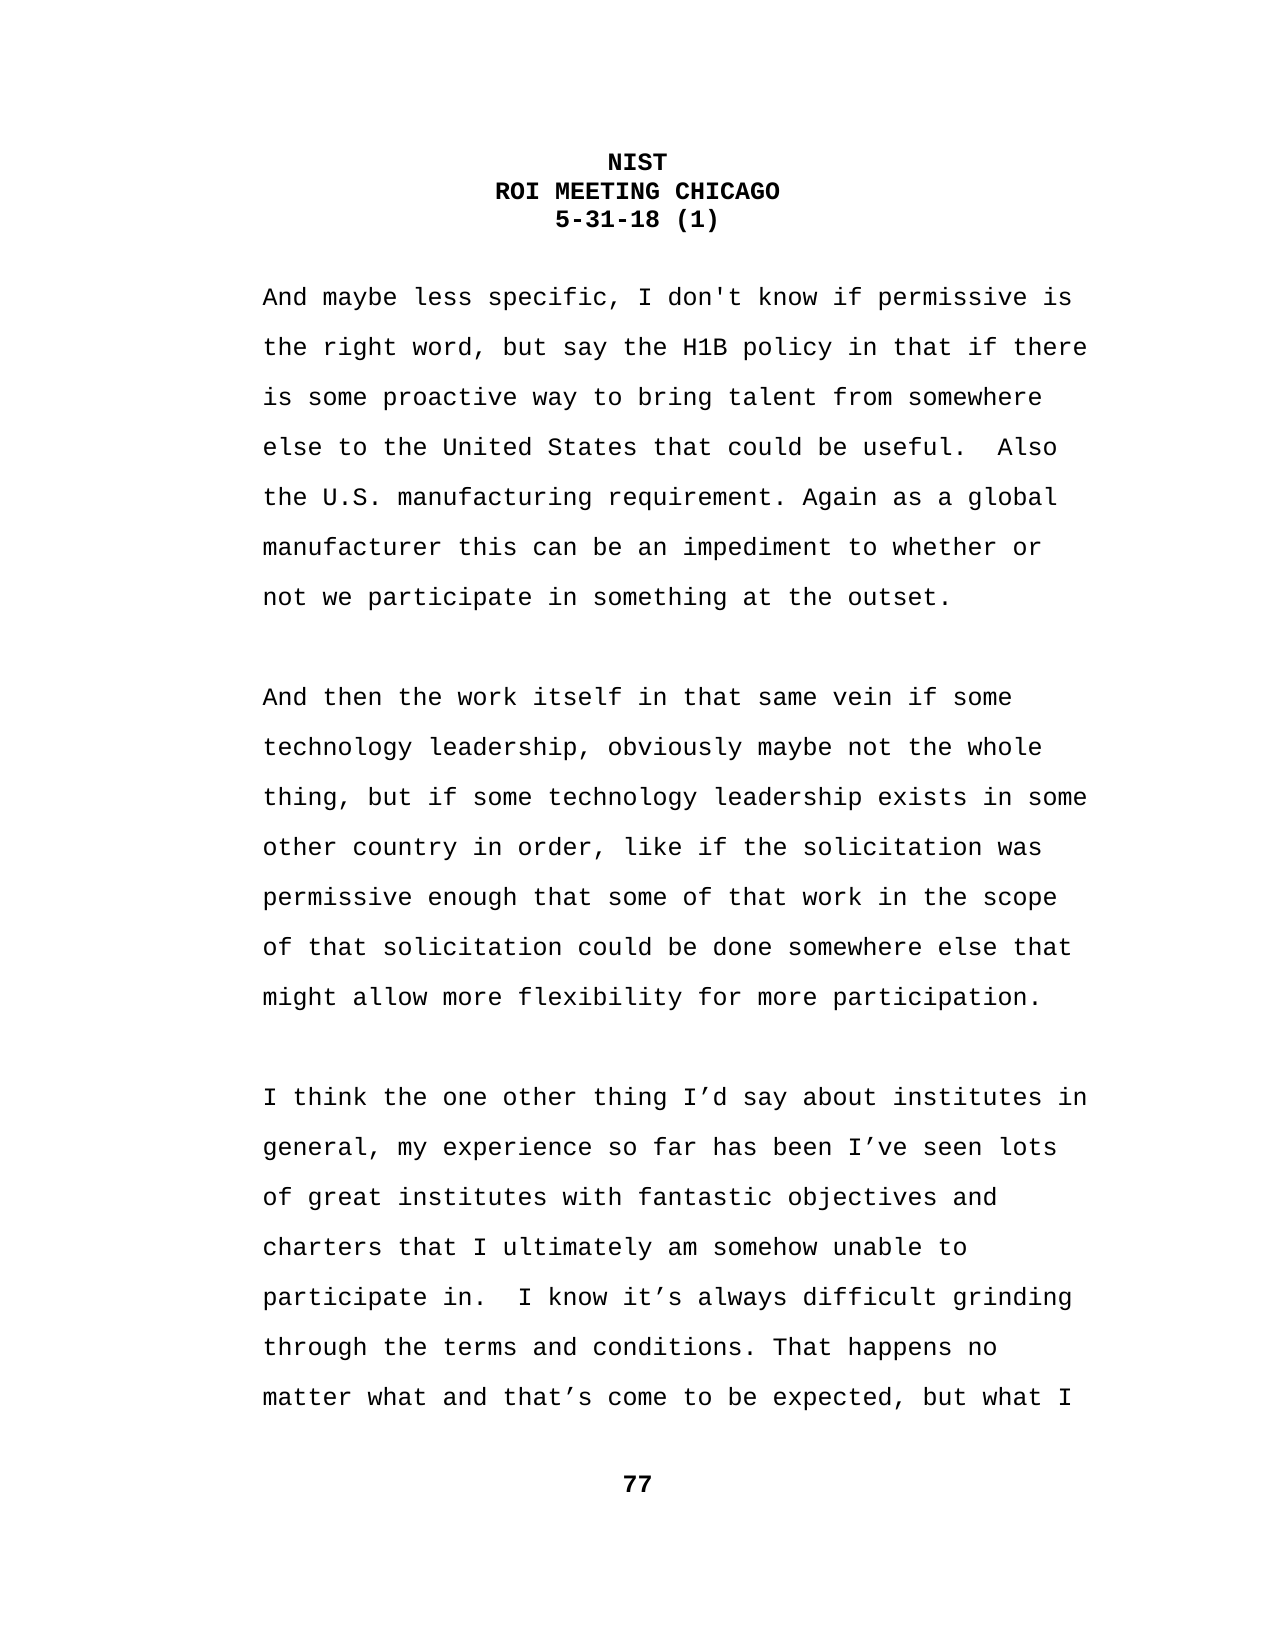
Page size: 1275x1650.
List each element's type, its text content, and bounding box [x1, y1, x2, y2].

text And then the work itself in that same vein if some technology leadership, obviously maybe not the whole thing, but if some technology leadership exists in some other country in order, like if the solicitation was permissive enough that some of that work in the scope of that solicitation could be done somewhere else that might allow more flexibility for more participation. [262, 663, 1087, 1013]
text And maybe less specific, I don't know if permissive is the right word, but say the H1B policy in that if there is some proactive way to bring talent from somewhere else to the United States that could be useful. Also the U.S. manufacturing requirement. Again as a global manufacturer this can be an impediment to whether or not we participate in something at the outset. [262, 263, 1087, 613]
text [262, 1063, 1087, 1413]
